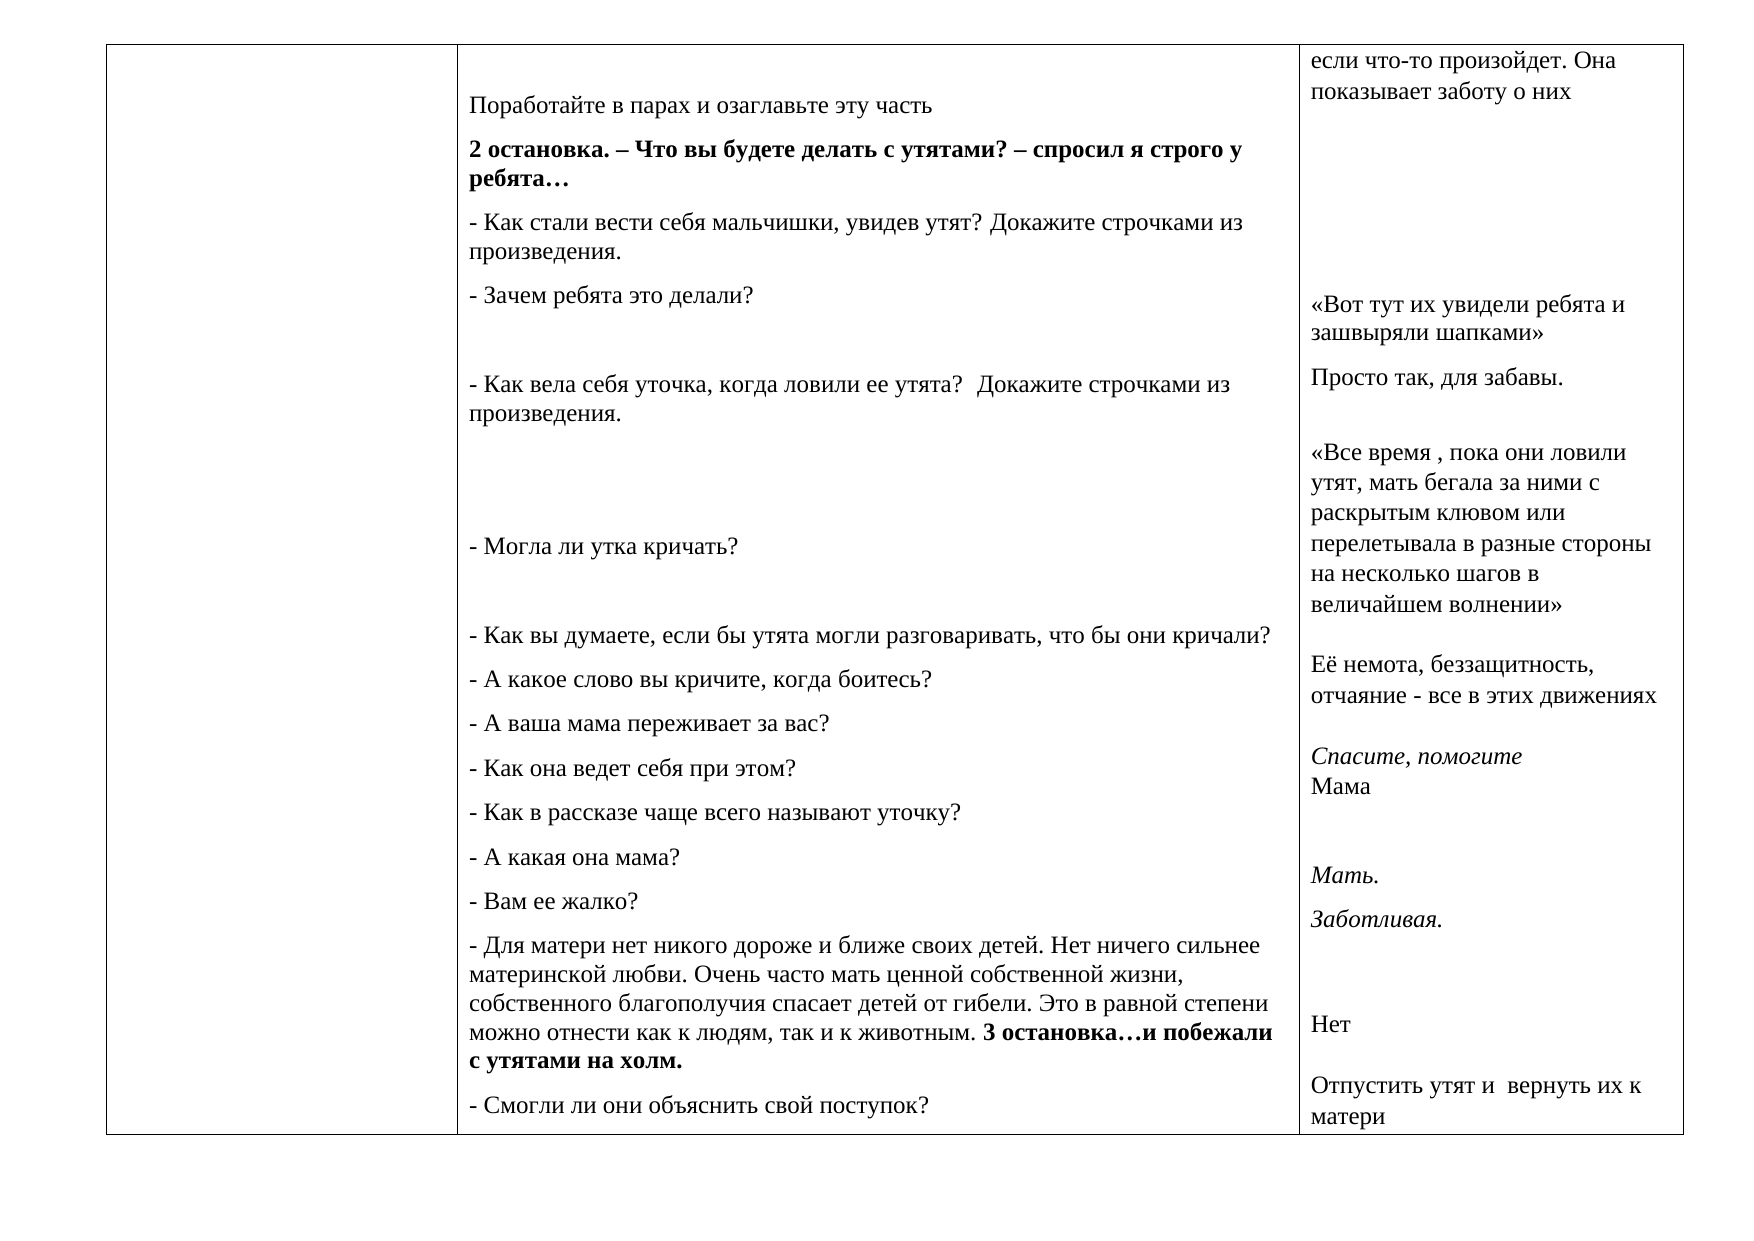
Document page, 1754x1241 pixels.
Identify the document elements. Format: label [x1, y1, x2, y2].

table_cell [107, 45, 457, 1134]
table_cell [1300, 45, 1683, 1134]
table_cell [458, 45, 1299, 1134]
